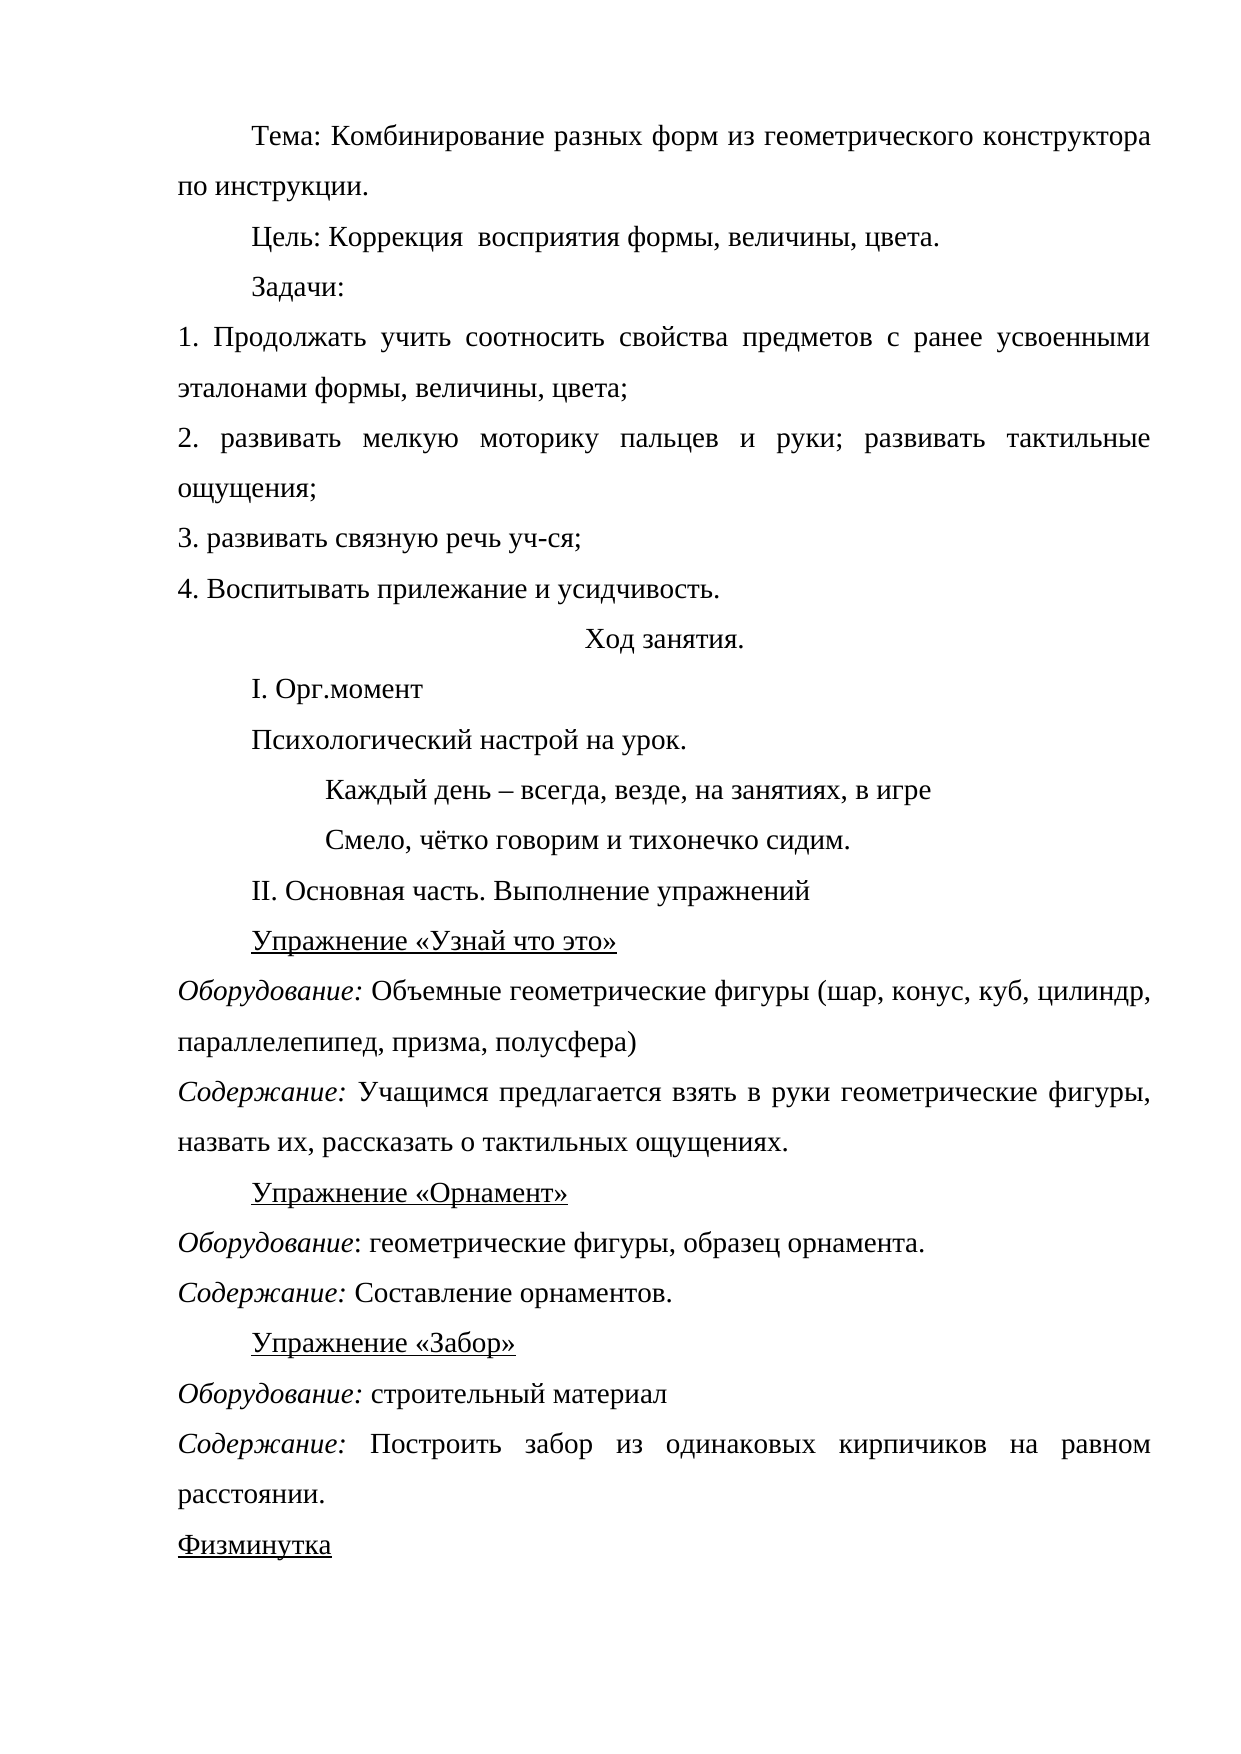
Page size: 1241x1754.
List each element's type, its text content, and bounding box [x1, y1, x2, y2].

text Упражнение «Узнай что это» [177, 923, 1152, 957]
text Оборудование: Объемные геометрические фигуры (шар, конус, куб, цилиндр, параллелепипед, призма, полусфера) [177, 973, 1152, 1057]
text 2. развивать мелкую моторику пальцев и руки; развивать тактильные ощущения; [177, 420, 1152, 504]
text Оборудование: строительный материал [177, 1376, 1152, 1409]
text Содержание: Учащимся предлагается взять в руки геометрические фигуры, назвать их, рассказать о тактильных ощущениях. [177, 1074, 1152, 1158]
text Упражнение «Орнамент» [177, 1175, 1152, 1208]
text Оборудование: геометрические фигуры, образец орнамента. [177, 1225, 1152, 1258]
text Содержание: Составление орнаментов. [177, 1275, 1152, 1309]
text Психологический настрой на урок. [177, 722, 1152, 755]
text Ход занятия. [177, 621, 1152, 655]
text Содержание: Построить забор из одинаковых кирпичиков на равном расстоянии. [177, 1426, 1152, 1510]
text 1. Продолжать учить соотносить свойства предметов с ранее усвоенными эталонами формы, величины, цвета; [177, 319, 1152, 403]
text 3. развивать связную речь уч-ся; [177, 521, 1152, 554]
text Физминутка [177, 1527, 1152, 1560]
text Цель: Коррекция восприятия формы, величины, цвета. [177, 219, 1152, 252]
text 4. Воспитывать прилежание и усидчивость. [177, 571, 1152, 604]
text Тема: Комбинирование разных форм из геометрического конструктора по инструкции. [177, 118, 1152, 202]
text Смело, чётко говорим и тихонечко сидим. [177, 822, 1152, 856]
text II. Основная часть. Выполнение упражнений [177, 873, 1152, 906]
text Каждый день – всегда, везде, на занятиях, в игре [251, 772, 1152, 806]
text I. Орг.момент [177, 672, 1152, 705]
text Задачи: [177, 269, 1152, 303]
text Упражнение «Забор» [177, 1326, 1152, 1359]
